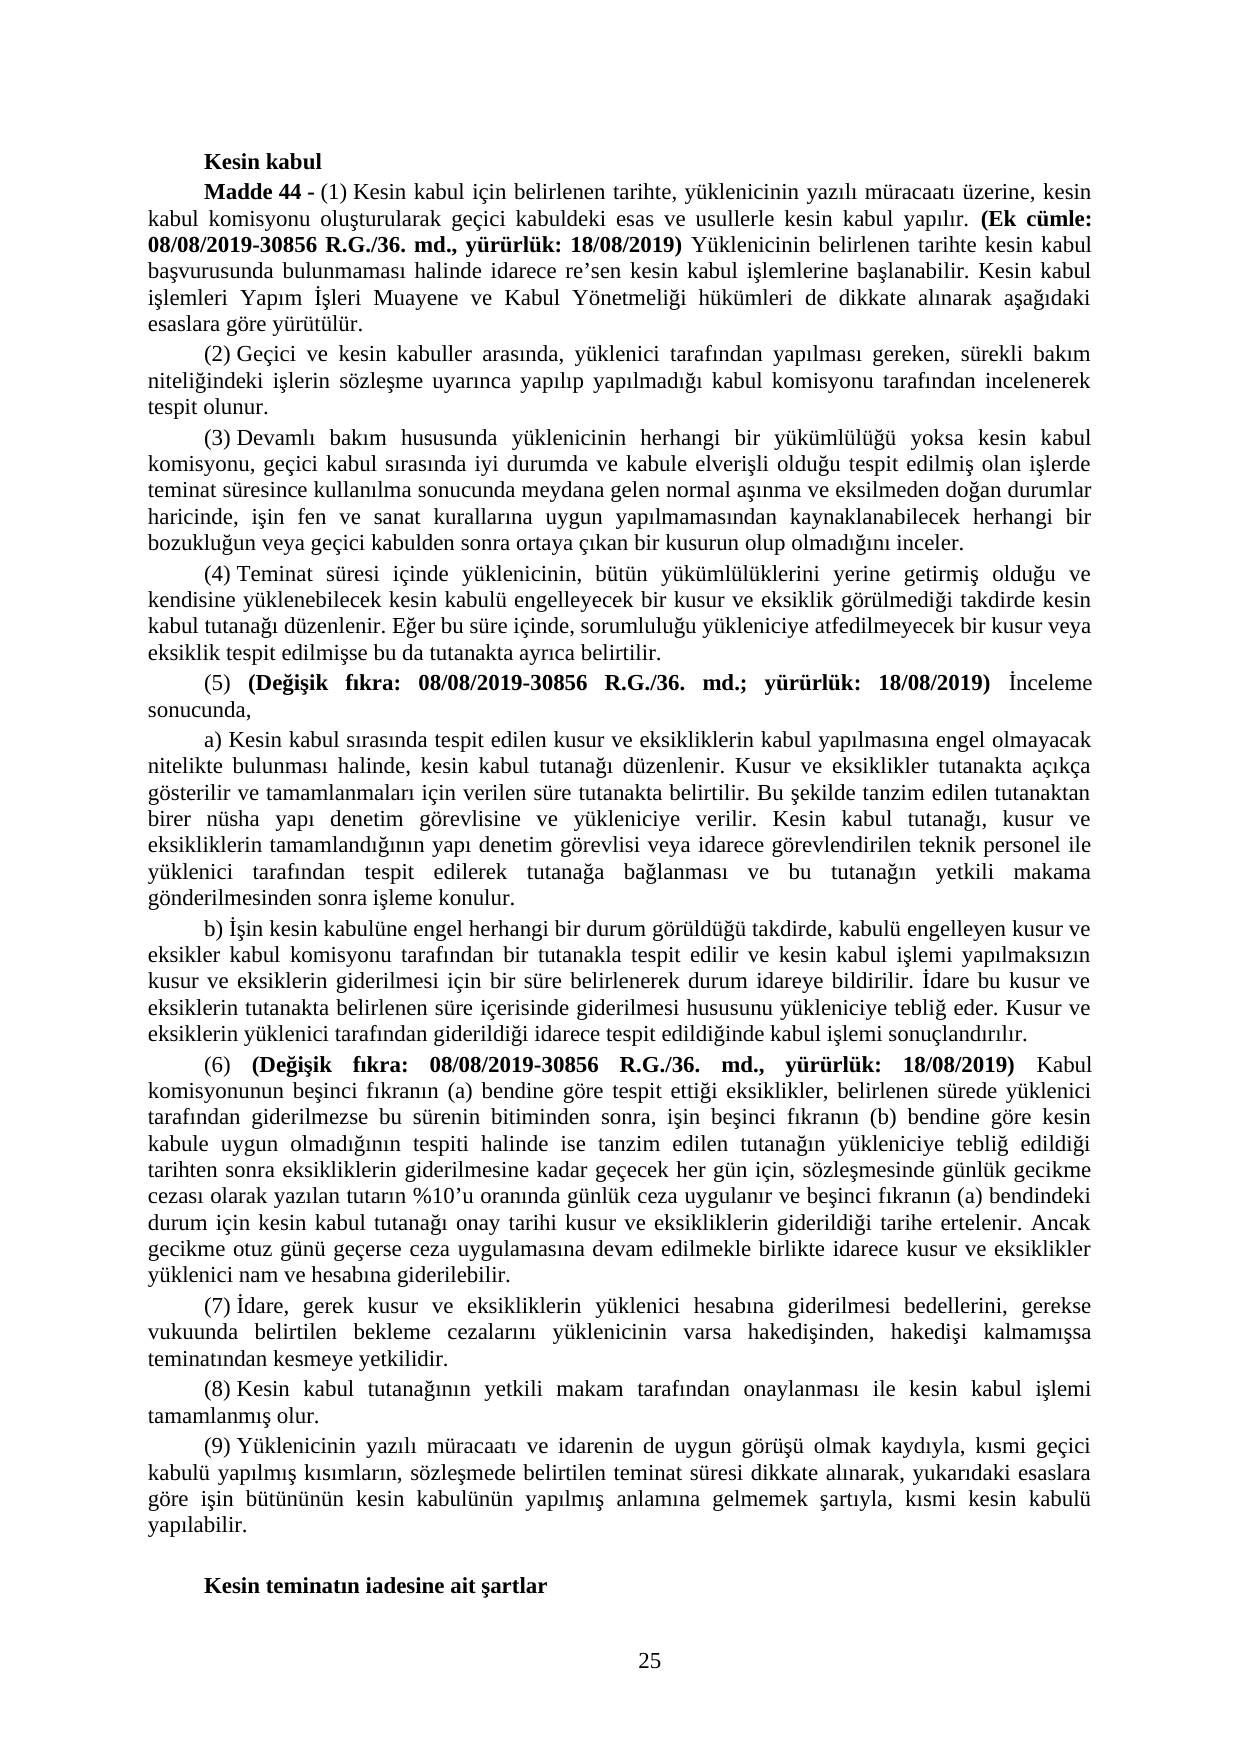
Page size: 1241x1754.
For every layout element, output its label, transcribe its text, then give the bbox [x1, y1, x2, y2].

text (5) (Değişik fıkra: 08/08/2019-30856 R.G./36. md.; yürürlük: 18/08/2019) İnceleme sonucunda, [148, 669, 1092, 722]
text (2) Geçici ve kesin kabuller arasında, yüklenici tarafından yapılması gereken, sürekli bakım niteliğindeki işlerin sözleşme uyarınca yapılıp yapılmadığı kabul komisyonu tarafından incelenerek tespit olunur. [148, 341, 1092, 419]
text b) İşin kesin kabulüne engel herhangi bir durum görüldüğü takdirde, kabulü engelleyen kusur ve eksikler kabul komisyonu tarafından bir tutanakla tespit edilir ve kesin kabul işlemi yapılmaksızın kusur ve eksiklerin giderilmesi için bir süre belirlenerek durum idareye bildirilir. İdare bu kusur ve eksiklerin tutanakta belirlenen süre içerisinde giderilmesi hususunu yükleniciye tebliğ eder. Kusur ve eksiklerin yüklenici tarafından giderildiği idarece tespit edildiğinde kabul işlemi sonuçlandırılır. [148, 915, 1092, 1047]
text (3) Devamlı bakım hususunda yüklenicinin herhangi bir yükümlülüğü yoksa kesin kabul komisyonu, geçici kabul sırasında iyi durumda ve kabule elverişli olduğu tespit edilmiş olan işlerde teminat süresince kullanılma sonucunda meydana gelen normal aşınma ve eksilmeden doğan durumlar haricinde, işin fen ve sanat kurallarına uygun yapılmamasından kaynaklanabilecek herhangi bir bozukluğun veya geçici kabulden sonra ortaya çıkan bir kusurun olup olmadığını inceler. [148, 424, 1092, 556]
text (7) İdare, gerek kusur ve eksikliklerin yüklenici hesabına giderilmesi bedellerini, gerekse vukuunda belirtilen bekleme cezalarını yüklenicinin varsa hakedişinden, hakedişi kalmamışsa teminatından kesmeye yetkilidir. [148, 1292, 1092, 1371]
text a) Kesin kabul sırasında tespit edilen kusur ve eksikliklerin kabul yapılmasına engel olmayacak nitelikte bulunması halinde, kesin kabul tutanağı düzenlenir. Kusur ve eksiklikler tutanakta açıkça gösterilir ve tamamlanmaları için verilen süre tutanakta belirtilir. Bu şekilde tanzim edilen tutanaktan birer nüsha yapı denetim görevlisine ve yükleniciye verilir. Kesin kabul tutanağı, kusur ve eksikliklerin tamamlandığının yapı denetim görevlisi veya idarece görevlendirilen teknik personel ile yüklenici tarafından tespit edilerek tutanağa bağlanması ve bu tutanağın yetkili makama gönderilmesinden sonra işleme konulur. [148, 726, 1092, 911]
text (6) (Değişik fıkra: 08/08/2019-30856 R.G./36. md., yürürlük: 18/08/2019) Kabul komisyonunun beşinci fıkranın (a) bendine göre tespit ettiği eksiklikler, belirlenen sürede yüklenici tarafından giderilmezse bu sürenin bitiminden sonra, işin beşinci fıkranın (b) bendine göre kesin kabule uygun olmadığının tespiti halinde ise tanzim edilen tutanağın yükleniciye tebliğ edildiği tarihten sonra eksikliklerin giderilmesine kadar geçecek her gün için, sözleşmesinde günlük gecikme cezası olarak yazılan tutarın %10’u oranında günlük ceza uygulanır ve beşinci fıkranın (a) bendindeki durum için kesin kabul tutanağı onay tarihi kusur ve eksikliklerin giderildiği tarihe ertelenir. Ancak gecikme otuz günü geçerse ceza uygulamasına devam edilmekle birlikte idarece kusur ve eksiklikler yüklenici nam ve hesabına giderilebilir. [148, 1051, 1092, 1288]
text Madde 44 - (1) Kesin kabul için belirlenen tarihte, yüklenicinin yazılı müracaatı üzerine, kesin kabul komisyonu oluşturularak geçici kabuldeki esas ve usullerle kesin kabul yapılır. (Ek cümle: 08/08/2019-30856 R.G./36. md., yürürlük: 18/08/2019) Yüklenicinin belirlenen tarihte kesin kabul başvurusunda bulunmaması halinde idarece re’sen kesin kabul işlemlerine başlanabilir. Kesin kabul işlemleri Yapım İşleri Muayene ve Kabul Yönetmeliği hükümleri de dikkate alınarak aşağıdaki esaslara göre yürütülür. [148, 178, 1092, 336]
text Kesin teminatın iadesine ait şartlar [148, 1572, 1092, 1599]
text (8) Kesin kabul tutanağının yetkili makam tarafından onaylanması ile kesin kabul işlemi tamamlanmış olur. [148, 1375, 1092, 1428]
text Kesin kabul [148, 148, 1092, 174]
text (4) Teminat süresi içinde yüklenicinin, bütün yükümlülüklerini yerine getirmiş olduğu ve kendisine yüklenebilecek kesin kabulü engelleyecek bir kusur ve eksiklik görülmediği takdirde kesin kabul tutanağı düzenlenir. Eğer bu süre içinde, sorumluluğu yükleniciye atfedilmeyecek bir kusur veya eksiklik tespit edilmişse bu da tutanakta ayrıca belirtilir. [148, 560, 1092, 665]
text (9) Yüklenicinin yazılı müracaatı ve idarenin de uygun görüşü olmak kaydıyla, kısmi geçici kabulü yapılmış kısımların, sözleşmede belirtilen teminat süresi dikkate alınarak, yukarıdaki esaslara göre işin bütününün kesin kabulünün yapılmış anlamına gelmemek şartıyla, kısmi kesin kabulü yapılabilir. [148, 1432, 1092, 1538]
